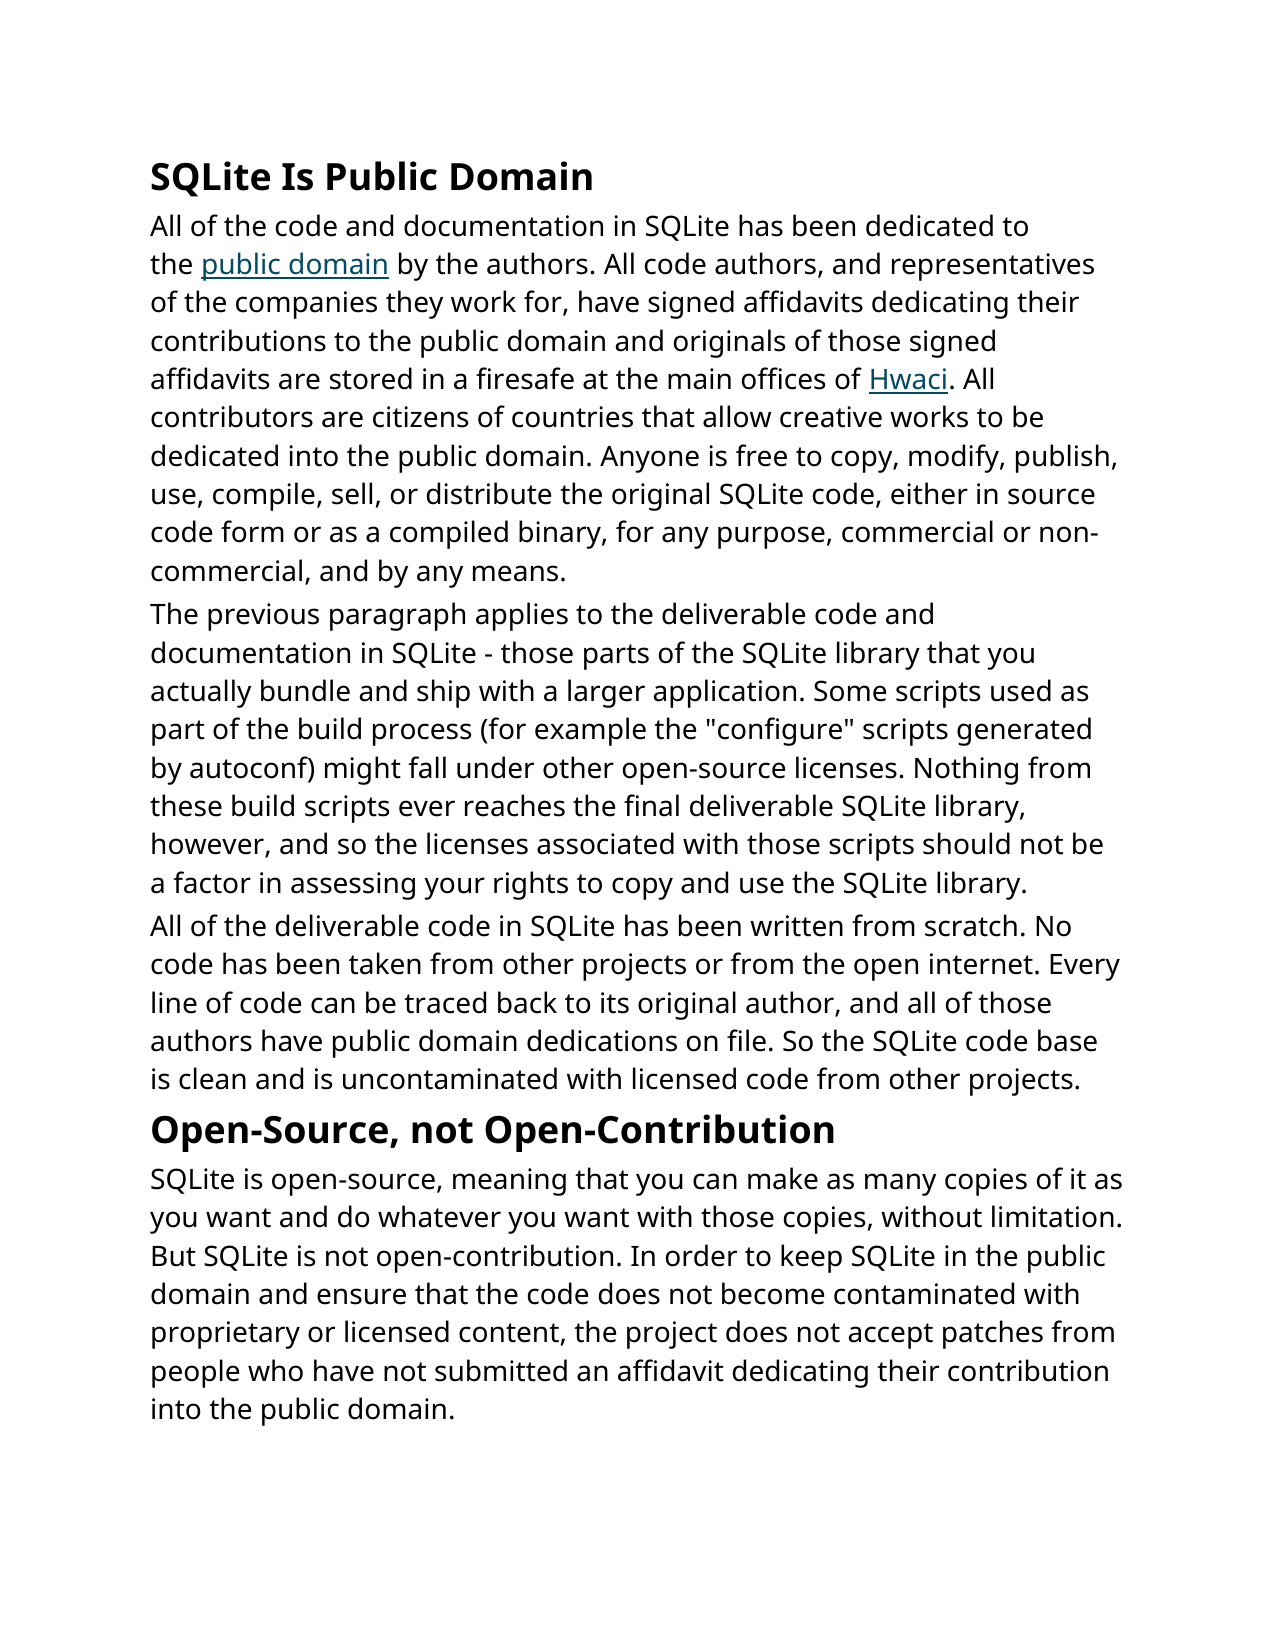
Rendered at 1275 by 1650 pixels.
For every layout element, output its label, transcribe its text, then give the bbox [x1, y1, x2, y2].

text SQLite Is Public Domain [150, 150, 1125, 201]
text SQLite is open-source, meaning that you can make as many copies of it as you want and do whatever you want with those copies, without limitation. But SQLite is not open-contribution. In order to keep SQLite in the public domain and ensure that the code does not become contaminated with proprietary or licensed content, the project does not accept patches from people who have not submitted an affidavit dedicating their contribution into the public domain. [150, 1159, 1125, 1428]
text All of the code and documentation in SQLite has been dedicated to the public domain by the authors. All code authors, and representatives of the companies they work for, have signed affidavits dedicating their contributions to the public domain and originals of those signed affidavits are stored in a firesafe at the main offices of Hwaci. All contributors are citizens of countries that allow creative works to be dedicated into the public domain. Anyone is free to copy, modify, publish, use, compile, sell, or distribute the original SQLite code, either in source code form or as a compiled binary, for any purpose, commercial or non-commercial, and by any means. [150, 206, 1125, 589]
text The previous paragraph applies to the deliverable code and documentation in SQLite - those parts of the SQLite library that you actually bundle and ship with a larger application. Some scripts used as part of the build process (for example the "configure" scripts generated by autoconf) might fall under other open-source licenses. Nothing from these build scripts ever reaches the final deliverable SQLite library, however, and so the licenses associated with those scripts should not be a factor in assessing your rights to copy and use the SQLite library. [150, 594, 1125, 901]
text Open-Source, not Open-Contribution [150, 1103, 1125, 1154]
text All of the deliverable code in SQLite has been written from scratch. No code has been taken from other projects or from the open internet. Every line of code can be traced back to its original author, and all of those authors have public domain dedications on file. So the SQLite code base is clean and is uncontaminated with licensed code from other projects. [150, 906, 1125, 1098]
